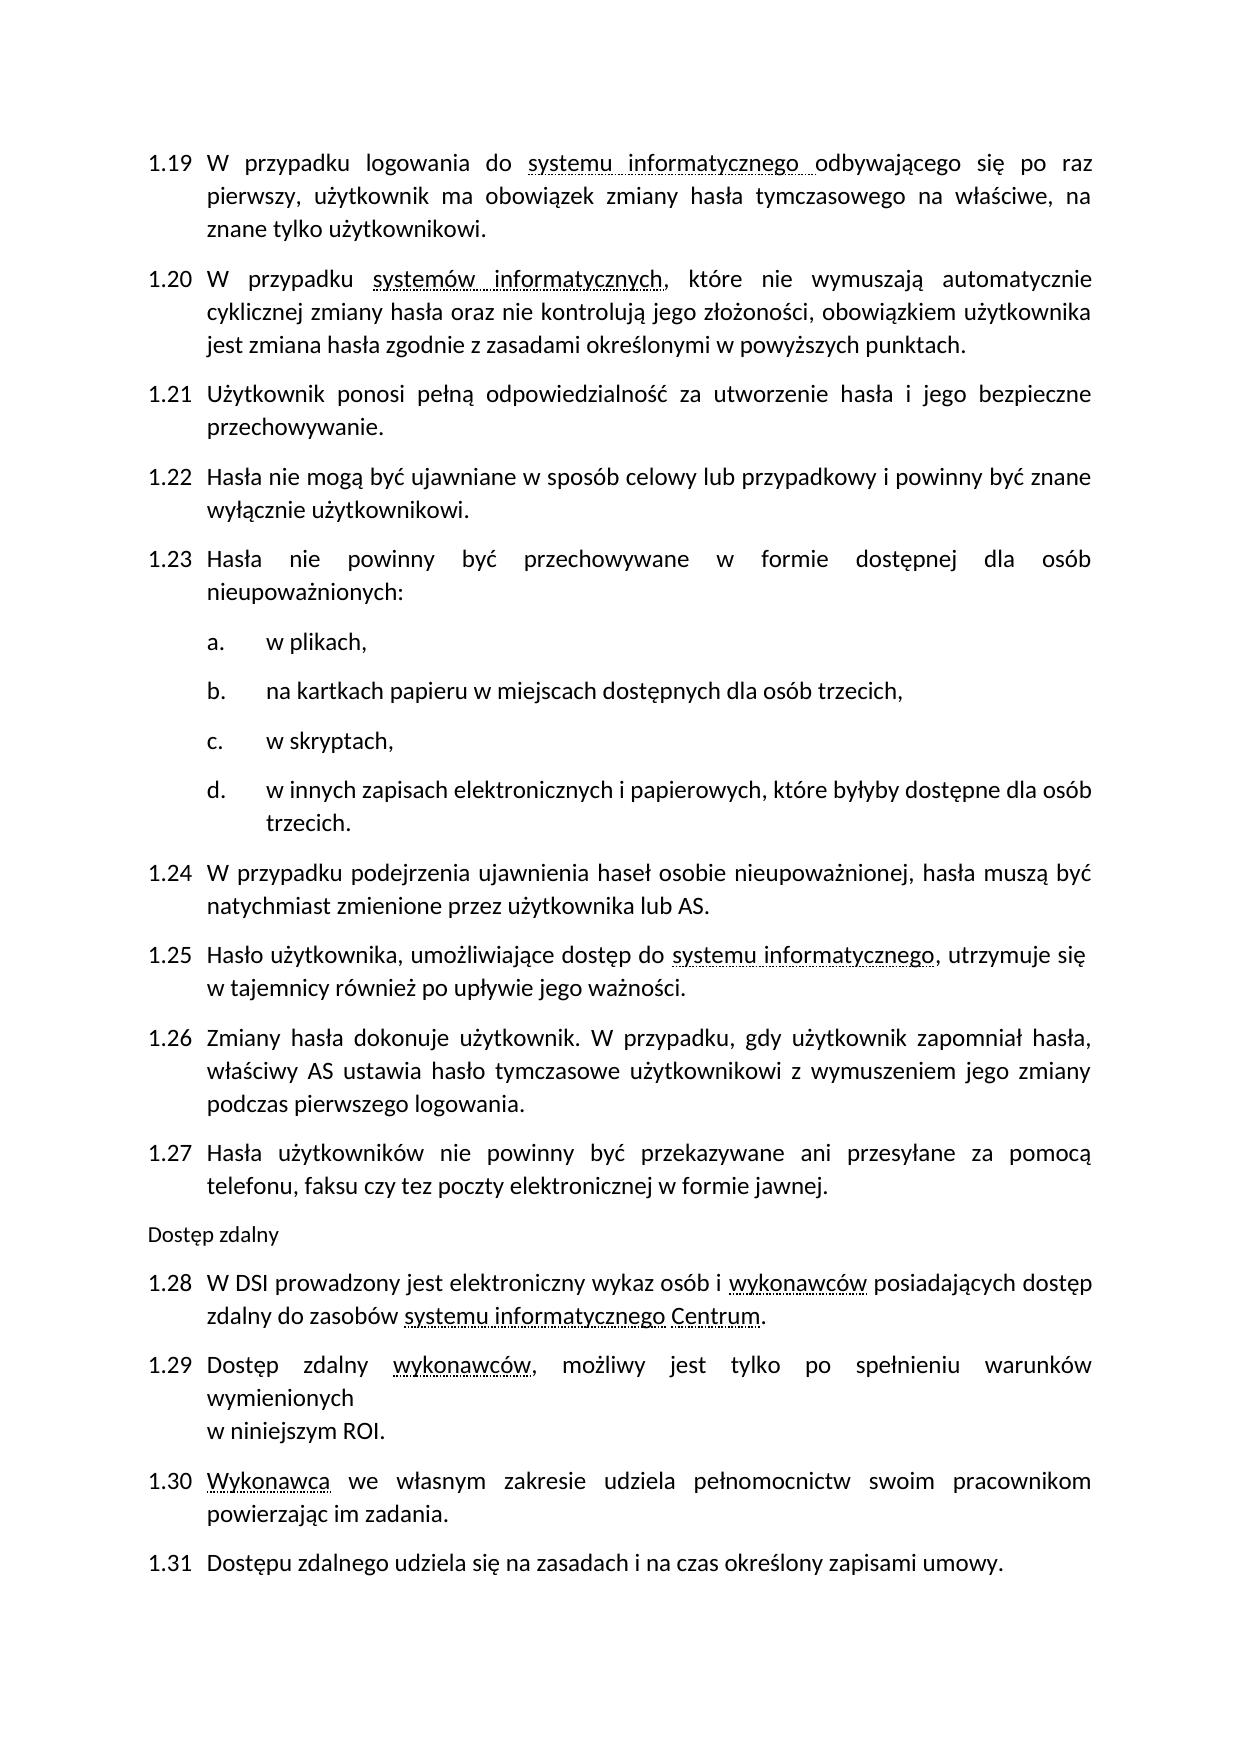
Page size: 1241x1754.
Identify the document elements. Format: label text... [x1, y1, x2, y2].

list Hasła nie powinny być przechowywane w formie dostępnej dla osób nieupoważnionych: [148, 543, 1093, 607]
list Zmiany hasła dokonuje użytkownik. W przypadku, gdy użytkownik zapomniał hasła, właściwy AS ustawia hasło tymczasowe użytkownikowi z wymuszeniem jego zmiany podczas pierwszego logowania. [148, 1022, 1093, 1118]
list w innych zapisach elektronicznych i papierowych, które byłyby dostępne dla osób trzecich. [207, 775, 1093, 838]
list Dostęp zdalny wykonawców, możliwy jest tylko po spełnieniu warunków wymienionych w niniejszym ROI. [148, 1349, 1093, 1446]
list Użytkownik ponosi pełną odpowiedzialność za utworzenie hasła i jego bezpieczne przechowywanie. [148, 378, 1093, 442]
list w skryptach, [207, 725, 1093, 756]
list W DSI prowadzony jest elektroniczny wykaz osób i wykonawców posiadających dostęp zdalny do zasobów systemu informatycznego Centrum. [148, 1267, 1093, 1330]
list W przypadku logowania do systemu informatycznego odbywającego się po raz pierwszy, użytkownik ma obowiązek zmiany hasła tymczasowego na właściwe, na znane tylko użytkownikowi. [148, 148, 1093, 244]
list Hasła użytkowników nie powinny być przekazywane ani przesyłane za pomocą telefonu, faksu czy tez poczty elektronicznej w formie jawnej. [148, 1138, 1093, 1201]
list W przypadku podejrzenia ujawnienia haseł osobie nieupoważnionej, hasła muszą być natychmiast zmienione przez użytkownika lub AS. [148, 857, 1093, 921]
list Hasła nie mogą być ujawniane w sposób celowy lub przypadkowy i powinny być znane wyłącznie użytkownikowi. [148, 461, 1093, 524]
list Dostępu zdalnego udziela się na zasadach i na czas określony zapisami umowy. [148, 1547, 1093, 1578]
text Dostęp zdalny [148, 1220, 1093, 1248]
list w plikach, [207, 626, 1093, 656]
list na kartkach papieru w miejscach dostępnych dla osób trzecich, [207, 676, 1093, 706]
list W przypadku systemów informatycznych, które nie wymuszają automatycznie cyklicznej zmiany hasła oraz nie kontrolują jego złożoności, obowiązkiem użytkownika jest zmiana hasła zgodnie z zasadami określonymi w powyższych punktach. [148, 263, 1093, 359]
list Hasło użytkownika, umożliwiające dostęp do systemu informatycznego, utrzymuje się w tajemnicy również po upływie jego ważności. [148, 940, 1093, 1003]
list Wykonawca we własnym zakresie udziela pełnomocnictw swoim pracownikom powierzając im zadania. [148, 1465, 1093, 1528]
